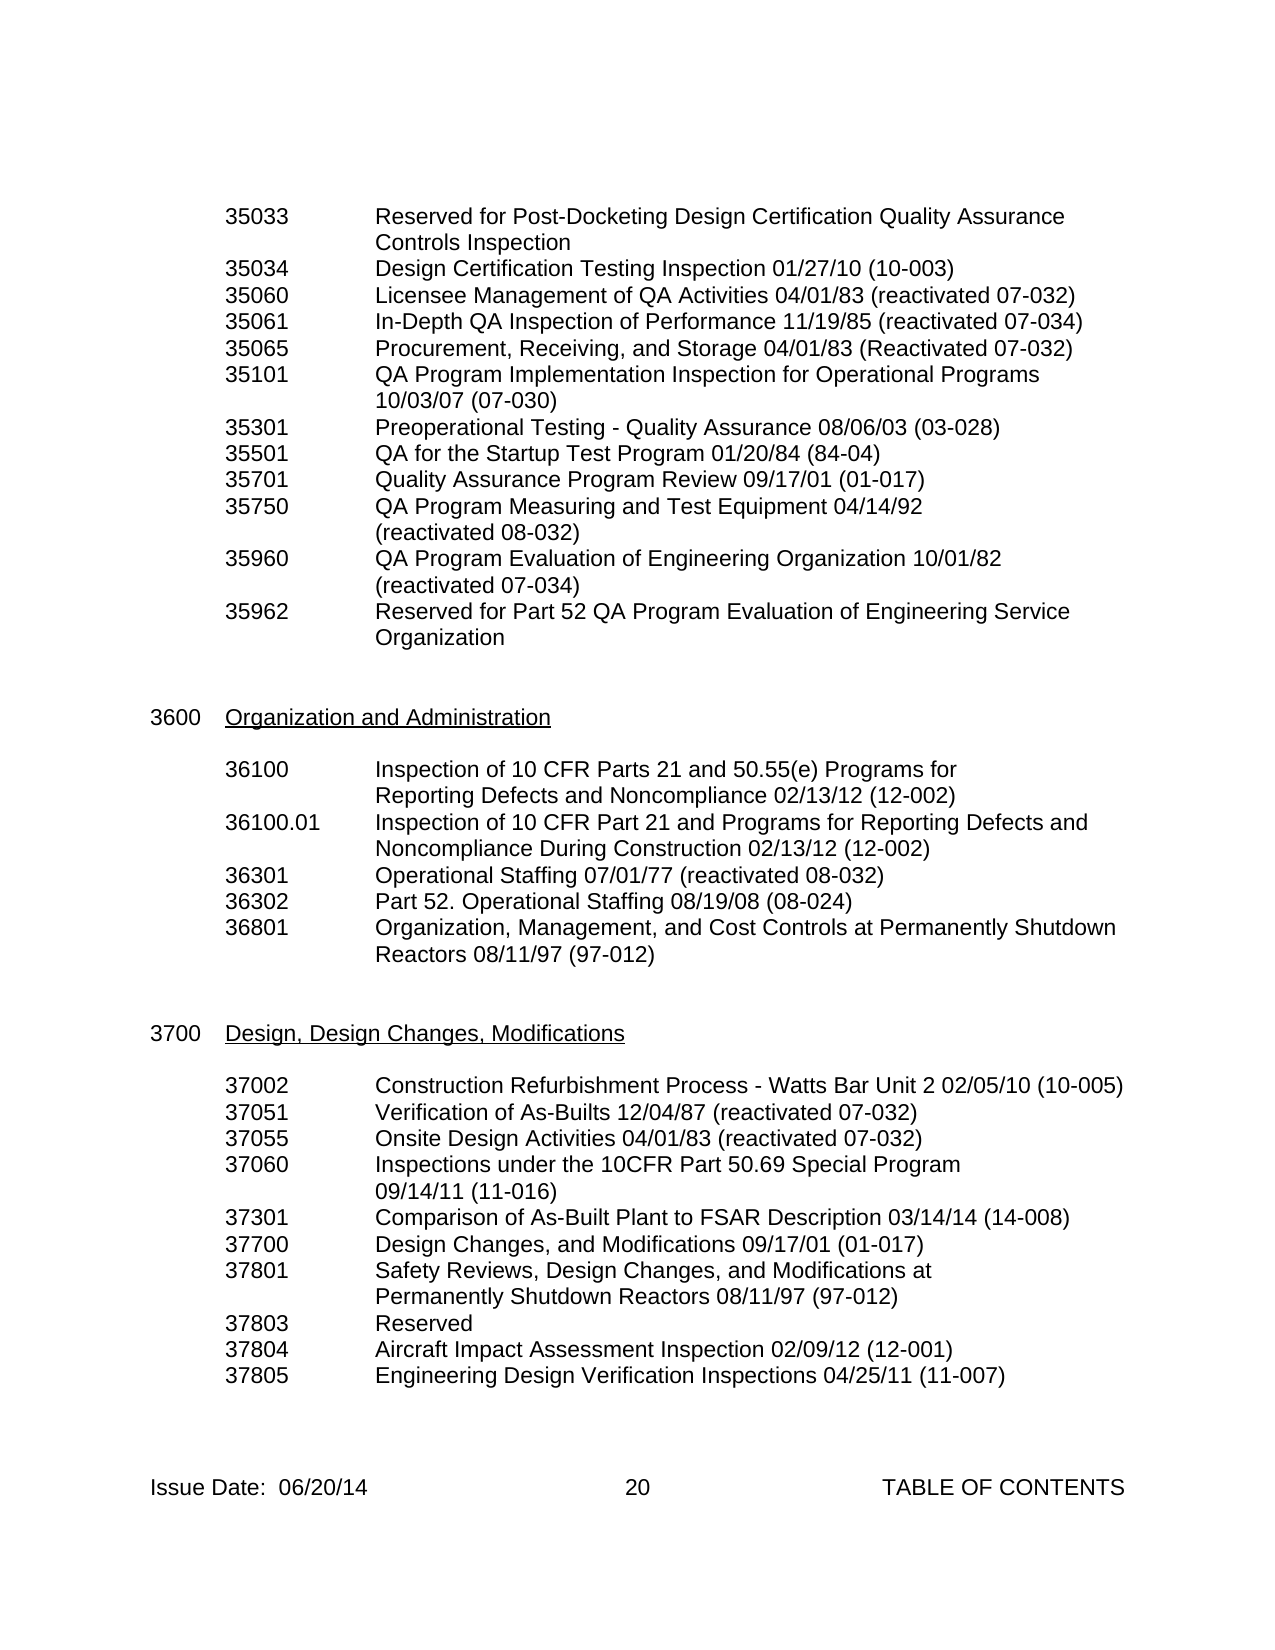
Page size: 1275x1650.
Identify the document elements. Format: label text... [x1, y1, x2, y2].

text 35034 Design Certification Testing Inspection 01/27/10 (10-003) [150, 255, 1125, 282]
text 35301 Preoperational Testing - Quality Assurance 08/06/03 (03-028) [225, 413, 1125, 440]
text 35065 Procurement, Receiving, and Storage 04/01/83 (Reactivated 07-032) [225, 334, 1125, 361]
text 36301 Operational Staffing 07/01/77 (reactivated 08-032) [225, 862, 1125, 888]
text (reactivated 08-032) [150, 519, 1125, 545]
text 36100 Inspection of 10 CFR Parts 21 and 50.55(e) Programs for [150, 756, 1125, 782]
text 35962 Reserved for Part 52 QA Program Evaluation of Engineering Service Organization [225, 598, 1125, 651]
text 37002 Construction Refurbishment Process - Watts Bar Unit 2 02/05/10 (10-005) [225, 1072, 1125, 1099]
text 37801 Safety Reviews, Design Changes, and Modifications at [150, 1257, 1125, 1283]
text 36801 Organization, Management, and Cost Controls at Permanently Shutdown Reactors 08/11/97 (97-012) [225, 914, 1125, 967]
text 09/14/11 (11-016) [375, 1178, 1125, 1204]
text 3700 Design, Design Changes, Modifications [150, 1020, 1125, 1046]
text 3600 Organization and Administration [150, 703, 1125, 730]
text 35960 QA Program Evaluation of Engineering Organization 10/01/82 (reactivated 07-034) [150, 545, 1125, 598]
text 37051 Verification of As-Builts 12/04/87 (reactivated 07-032) [225, 1099, 1125, 1125]
text 36302 Part 52. Operational Staffing 08/19/08 (08-024) [225, 888, 1125, 914]
text 37805 Engineering Design Verification Inspections 04/25/11 (11-007) [150, 1362, 1125, 1389]
text 37803 Reserved [150, 1309, 1125, 1336]
text 37060 Inspections under the 10CFR Part 50.69 Special Program [225, 1151, 1125, 1178]
text 35750 QA Program Measuring and Test Equipment 04/14/92 [150, 493, 1125, 519]
text 35033 Reserved for Post-Docketing Design Certification Quality Assurance Controls Inspection [150, 203, 1125, 255]
text Permanently Shutdown Reactors 08/11/97 (97-012) [150, 1283, 1125, 1309]
text 35061 In-Depth QA Inspection of Performance 11/19/85 (reactivated 07-034) [150, 308, 1125, 334]
text 35060 Licensee Management of QA Activities 04/01/83 (reactivated 07-032) [225, 282, 1125, 308]
text Reporting Defects and Noncompliance 02/13/12 (12-002) [150, 782, 1125, 809]
text 37804 Aircraft Impact Assessment Inspection 02/09/12 (12-001) [150, 1336, 1125, 1362]
text 35501 QA for the Startup Test Program 01/20/84 (84-04) [150, 440, 1125, 466]
text 37301 Comparison of As-Built Plant to FSAR Description 03/14/14 (14-008) [225, 1204, 1125, 1231]
text 35101 QA Program Implementation Inspection for Operational Programs 10/03/07 (07-030) [225, 361, 1125, 413]
text 36100.01 Inspection of 10 CFR Part 21 and Programs for Reporting Defects and Noncompliance During Construction 02/13/12 (12-002) [150, 809, 1125, 862]
text 35701 Quality Assurance Program Review 09/17/01 (01-017) [150, 466, 1125, 493]
text 37055 Onsite Design Activities 04/01/83 (reactivated 07-032) [225, 1125, 1125, 1151]
text 37700 Design Changes, and Modifications 09/17/01 (01-017) [150, 1231, 1125, 1257]
